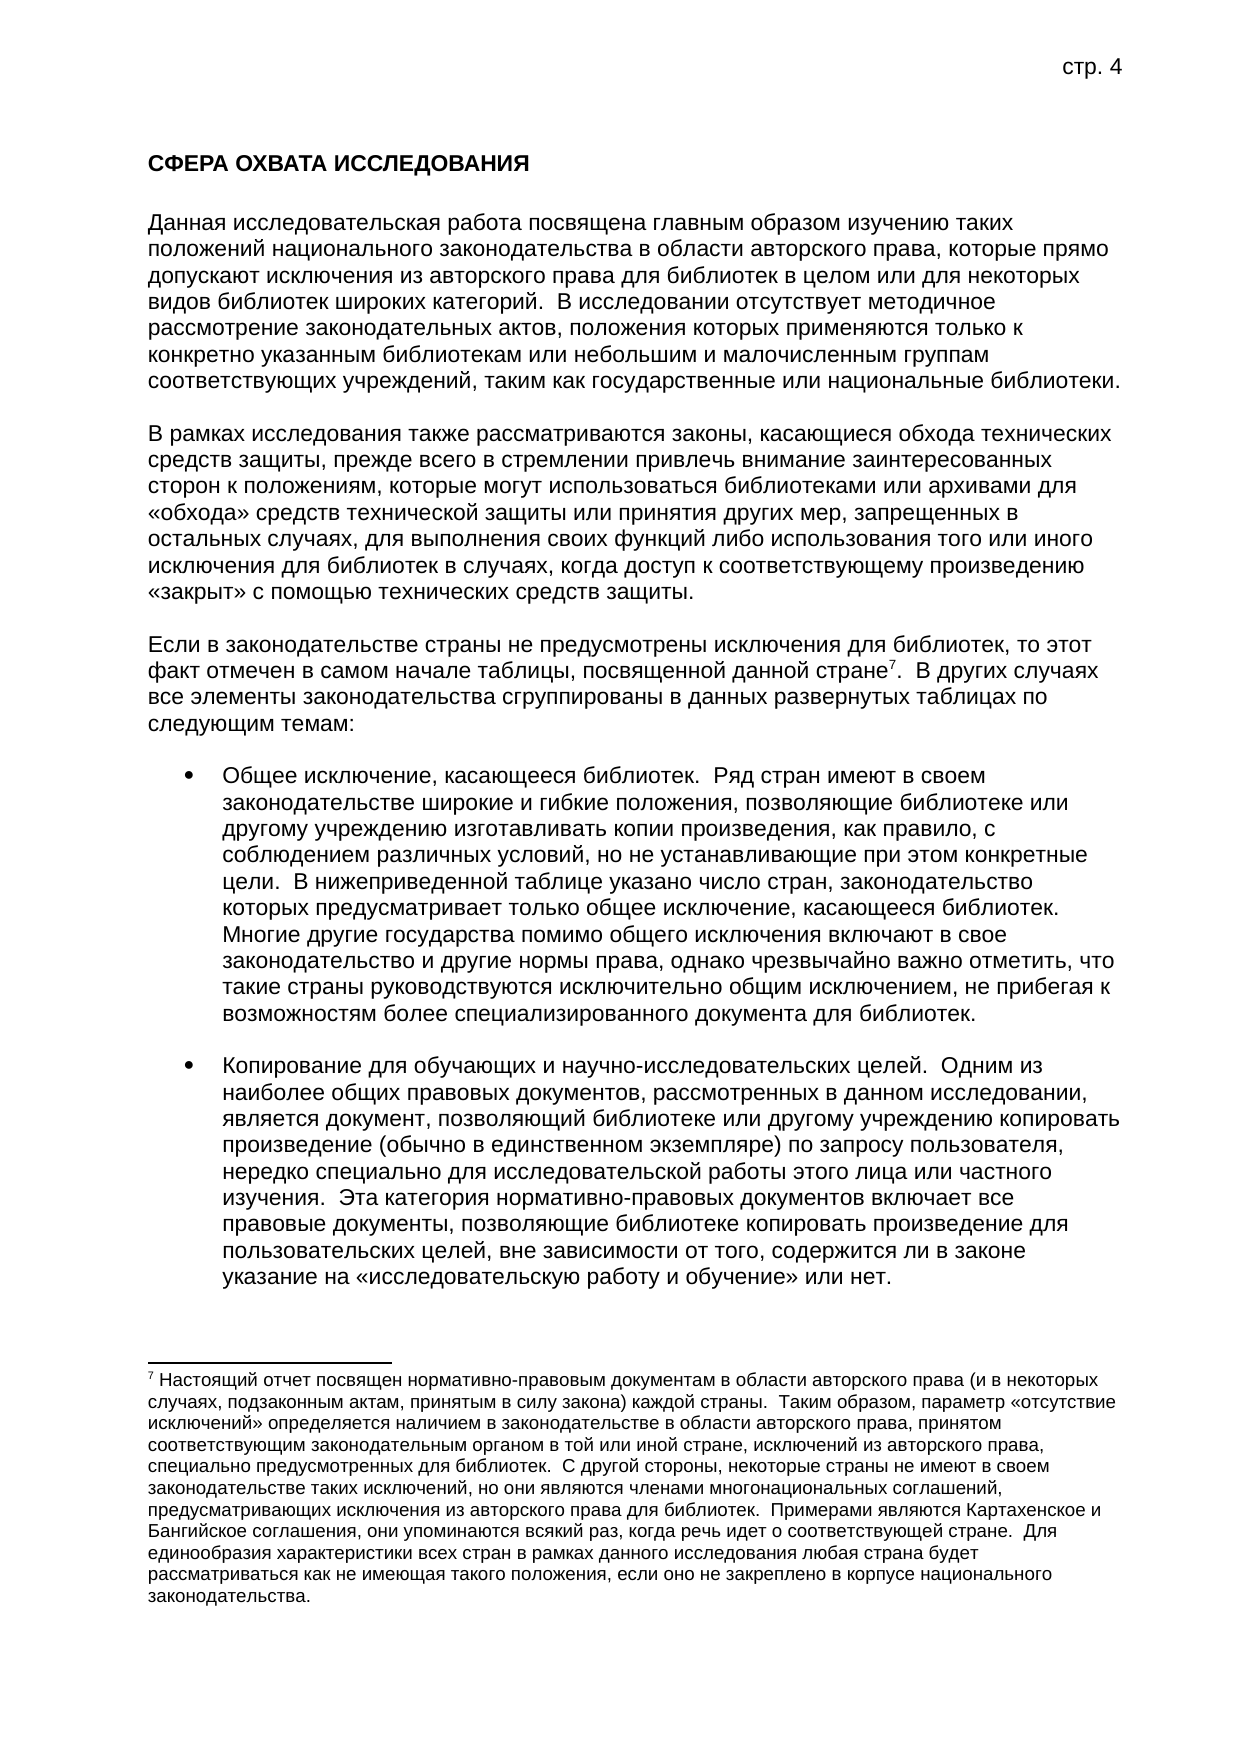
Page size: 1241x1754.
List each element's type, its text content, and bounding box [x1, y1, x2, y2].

text Если в законодательстве страны не предусмотрены исключения для библиотек, то этот факт отмечен в самом начале таблицы, посвященной данной стране. В других случаях все элементы законодательства сгруппированы в данных развернутых таблицах по следующим темам: [148, 631, 1122, 736]
list Общее исключение, касающееся библиотек. Ряд стран имеют в своем законодательстве широкие и гибкие положения, позволяющие библиотеке или другому учреждению изготавливать копии произведения, как правило, с соблюдением различных условий, но не устанавливающие при этом конкретные цели. В нижеприведенной таблице указано число стран, законодательство которых предусматривает только общее исключение, касающееся библиотек. Многие другие государства помимо общего исключения включают в свое законодательство и другие нормы права, однако чрезвычайно важно отметить, что такие страны руководствуются исключительно общим исключением, не прибегая к возможностям более специализированного документа для библиотек. [185, 762, 1122, 1026]
list Копирование для обучающих и научно-исследовательских целей. Одним из наиболее общих правовых документов, рассмотренных в данном исследовании, является документ, позволяющий библиотеке или другому учреждению копировать произведение (обычно в единственном экземпляре) по запросу пользователя, нередко специально для исследовательской работы этого лица или частного изучения. Эта категория нормативно-правовых документов включает все правовые документы, позволяющие библиотеке копировать произведение для пользовательских целей, вне зависимости от того, содержится ли в законе указание на «исследовательскую работу и обучение» или нет. [185, 1052, 1122, 1289]
text СФЕРА ОХВАТА ИССЛЕДОВАНИЯ [148, 150, 1122, 176]
text Данная исследовательская работа посвящена главным образом изучению таких положений национального законодательства в области авторского права, которые прямо допускают исключения из авторского права для библиотек в целом или для некоторых видов библиотек широких категорий. В исследовании отсутствует методичное рассмотрение законодательных актов, положения которых применяются только к конкретно указанным библиотекам или небольшим и малочисленным группам соответствующих учреждений, таким как государственные или национальные библиотеки. [148, 209, 1122, 393]
text В рамках исследования также рассматриваются законы, касающиеся обхода технических средств защиты, прежде всего в стремлении привлечь внимание заинтересованных сторон к положениям, которые могут использоваться библиотеками или архивами для «обхода» средств технической защиты или принятия других мер, запрещенных в остальных случаях, для выполнения своих функций либо использования того или иного исключения для библиотек в случаях, когда доступ к соответствующему произведению «закрыт» с помощью технических средств защиты. [148, 420, 1122, 604]
